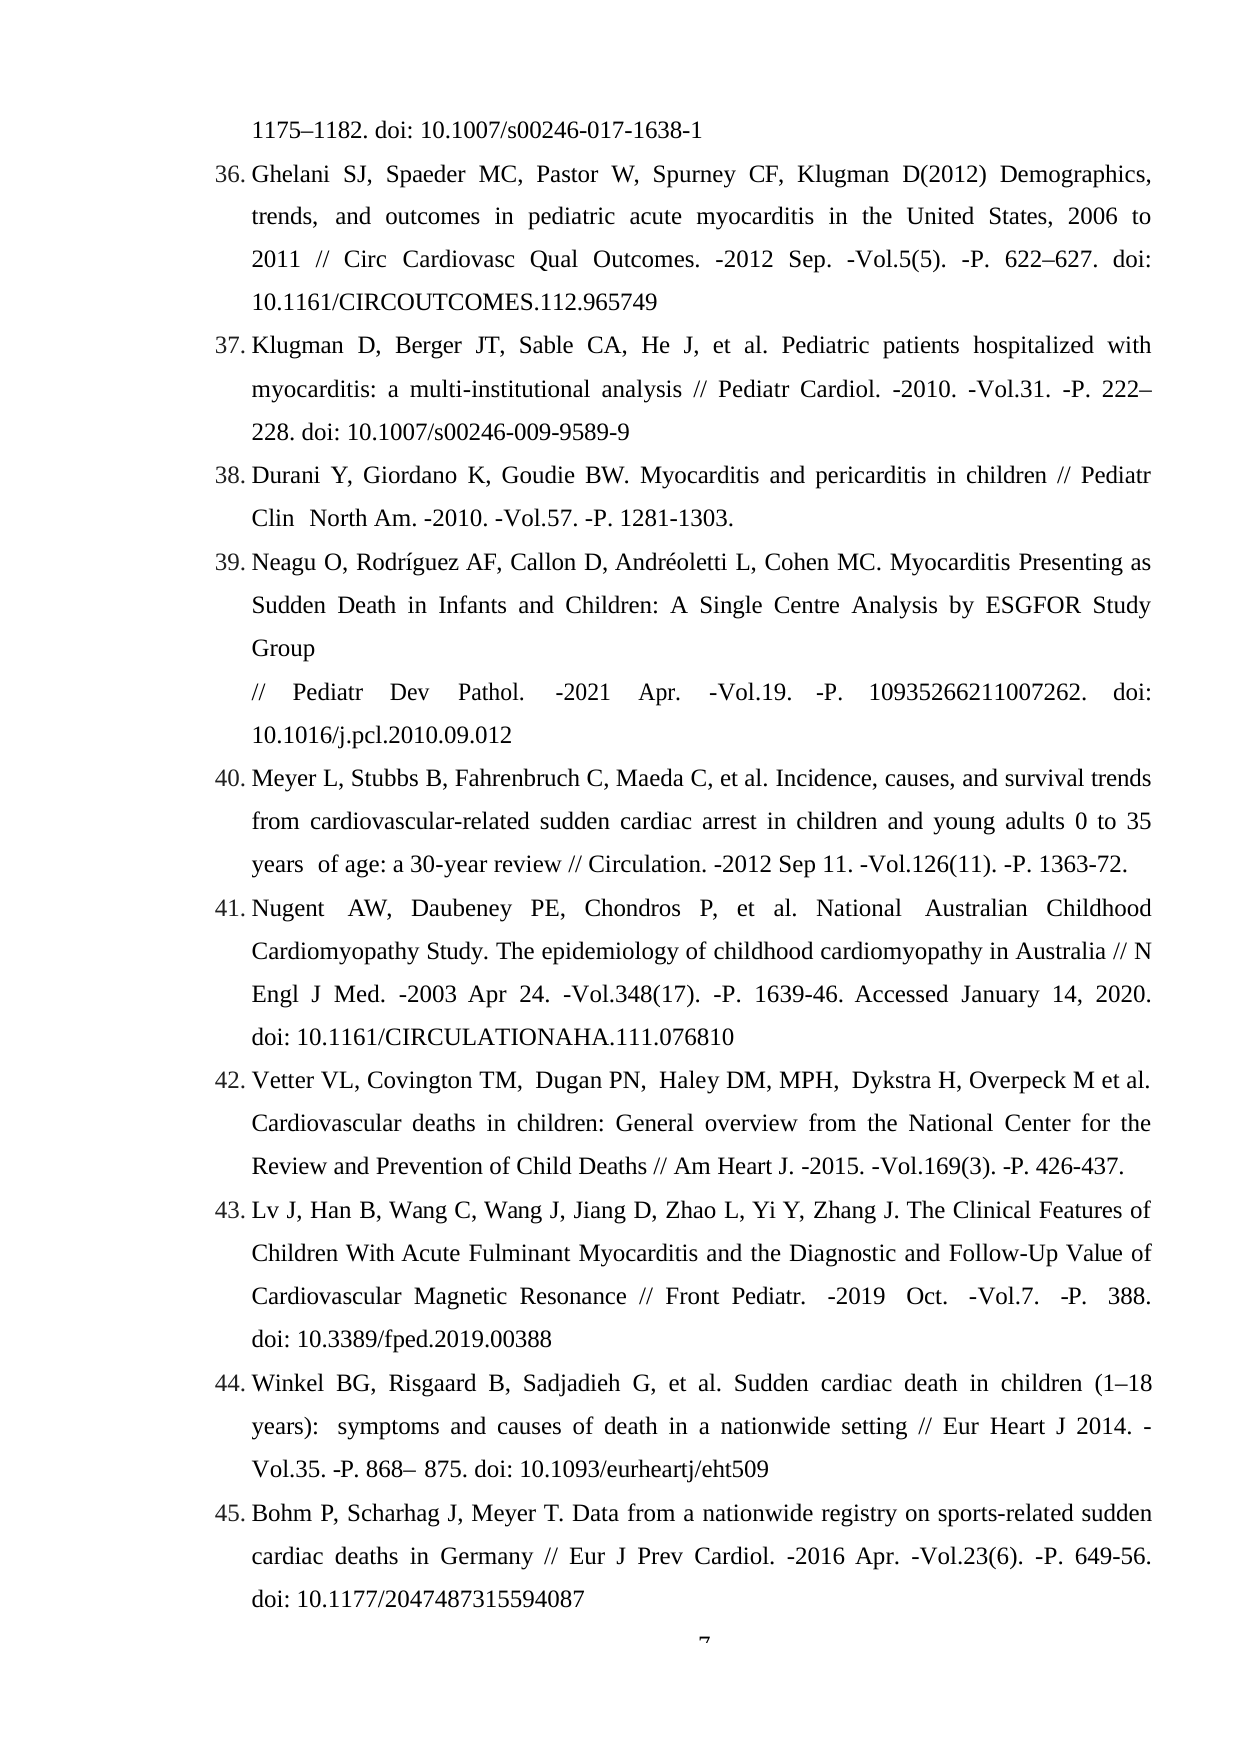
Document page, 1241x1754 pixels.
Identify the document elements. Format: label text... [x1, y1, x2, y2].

list Bohm P, Scharhag J, Meyer T. Data from a nationwide registry on sports-related sudden cardiac deaths in Germany // Eur J Prev Cardiol. -2016 Apr. -Vol.23(6). -P. 649-56. doi: 10.1177/2047487315594087 [214, 1498, 1152, 1613]
list Neagu O, Rodríguez AF, Callon D, Andréoletti L, Cohen MC. Myocarditis Presenting as Sudden Death in Infants and Children: A Single Centre Analysis by ESGFOR Study Group [214, 547, 1152, 662]
list Nugent AW, Daubeney PE, Chondros P, et al. National Australian Childhood Cardiomyopathy Study. The epidemiology of childhood cardiomyopathy in Australia // N Engl J Med. -2003 Apr 24. -Vol.348(17). -P. 1639-46. Accessed January 14, 2020. doi: 10.1161/CIRCULATIONAHA.111.076810 [214, 893, 1152, 1050]
list Klugman D, Berger JT, Sable CA, He J, et al. Pediatric patients hospitalized with myocarditis: a multi-institutional analysis // Pediatr Cardiol. -2010. -Vol.31. -P. 222–228. doi: 10.1007/s00246-009-9589-9 [214, 331, 1152, 446]
list Meyer L, Stubbs B, Fahrenbruch C, Maeda C, et al. Incidence, causes, and survival trends from cardiovascular-related sudden cardiac arrest in children and young adults 0 to 35 years of age: a 30-year review // Circulation. -2012 Sep 11. -Vol.126(11). -P. 1363-72. [214, 763, 1152, 878]
text // Pediatr Dev Pathol. -2021 Apr. -Vol.19. -P. 10935266211007262. doi: 10.1016/j.pcl.2010.09.012 [251, 677, 1152, 748]
list Winkel BG, Risgaard B, Sadjadieh G, et al. Sudden cardiac death in children (1–18 years): symptoms and causes of death in a nationwide setting // Eur Heart J 2014. -Vol.35. -P. 868– 875. doi: 10.1093/eurheartj/eht509 [214, 1368, 1152, 1483]
text 1175–1182. doi: 10.1007/s00246-017-1638-1 [251, 115, 1163, 144]
list Lv J, Han B, Wang C, Wang J, Jiang D, Zhao L, Yi Y, Zhang J. The Clinical Features of Children With Acute Fulminant Myocarditis and the Diagnostic and Follow-Up Value of Cardiovascular Magnetic Resonance // Front Pediatr. -2019 Oct. -Vol.7. -P. 388. doi: 10.3389/fped.2019.00388 [214, 1195, 1152, 1353]
list Durani Y, Giordano K, Goudie BW. Myocarditis and pericarditis in children // Pediatr Clin North Am. -2010. -Vol.57. -P. 1281-1303. [214, 460, 1152, 532]
list Vetter VL, Covington TM, Dugan PN, Haley DM, MPH, Dykstra H, Overpeck M et al. Cardiovascular deaths in children: General overview from the National Center for the Review and Prevention of Child Deaths // Am Heart J. -2015. -Vol.169(3). -P. 426-437. [214, 1065, 1152, 1180]
list Ghelani SJ, Spaeder MC, Pastor W, Spurney CF, Klugman D(2012) Demographics, trends, and outcomes in pediatric acute myocarditis in the United States, 2006 to 2011 // Circ Cardiovasc Qual Outcomes. -2012 Sep. -Vol.5(5). -P. 622–627. doi: 10.1161/CIRCOUTCOMES.112.965749 [214, 159, 1152, 316]
